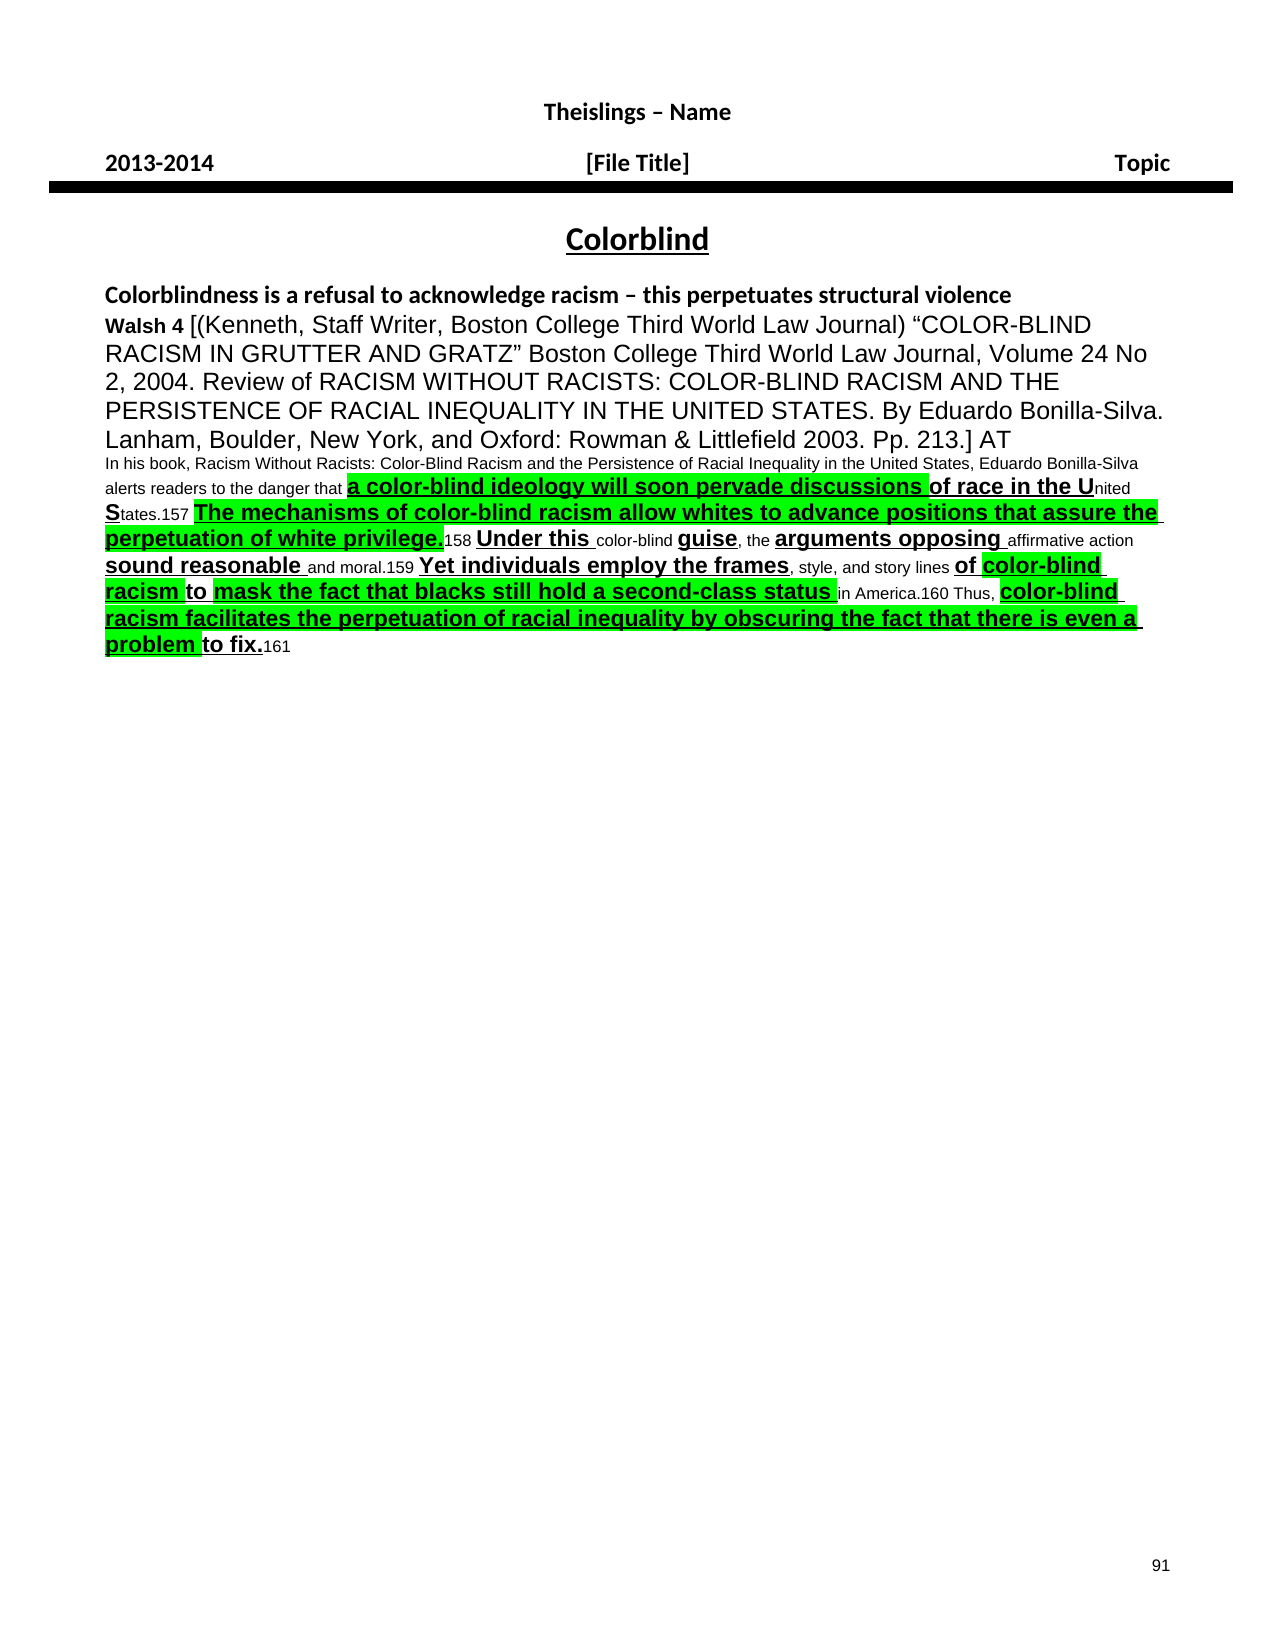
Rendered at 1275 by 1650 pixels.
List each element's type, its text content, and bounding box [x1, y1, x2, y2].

text Walsh 4 [(Kenneth, Staff Writer, Boston College Third World Law Journal) “COLOR-BLIND RACISM IN GRUTTER AND GRATZ” Boston College Third World Law Journal, Volume 24 No 2, 2004. Review of RACISM WITHOUT RACISTS: COLOR-BLIND RACISM AND THE PERSISTENCE OF RACIAL INEQUALITY IN THE UNITED STATES. By Eduardo Bonilla-Silva. Lanham, Boulder, New York, and Oxford: Rowman & Littlefield 2003. Pp. 213.] AT [105, 310, 1170, 453]
subtitle Colorblind [105, 218, 1170, 258]
text In his book, Racism Without Racists: Color-Blind Racism and the Persistence of Racial Inequality in the United States, Eduardo Bonilla-Silva alerts readers to the danger that a color-blind ideology will soon pervade discussions of race in the United States.157 The mechanisms of color-blind racism allow whites to advance positions that assure the perpetuation of white privilege.158 Under this color-blind guise, the arguments opposing affirmative action sound reasonable and moral.159 Yet individuals employ the frames, style, and story lines of color-blind racism to mask the fact that blacks still hold a second-class status in America.160 Thus, color-blind racism facilitates the perpetuation of racial inequality by obscuring the fact that there is even a problem to fix.161 [105, 453, 1170, 657]
subtitle Colorblindness is a refusal to acknowledge racism – this perpetuates structural violence [105, 279, 1170, 310]
